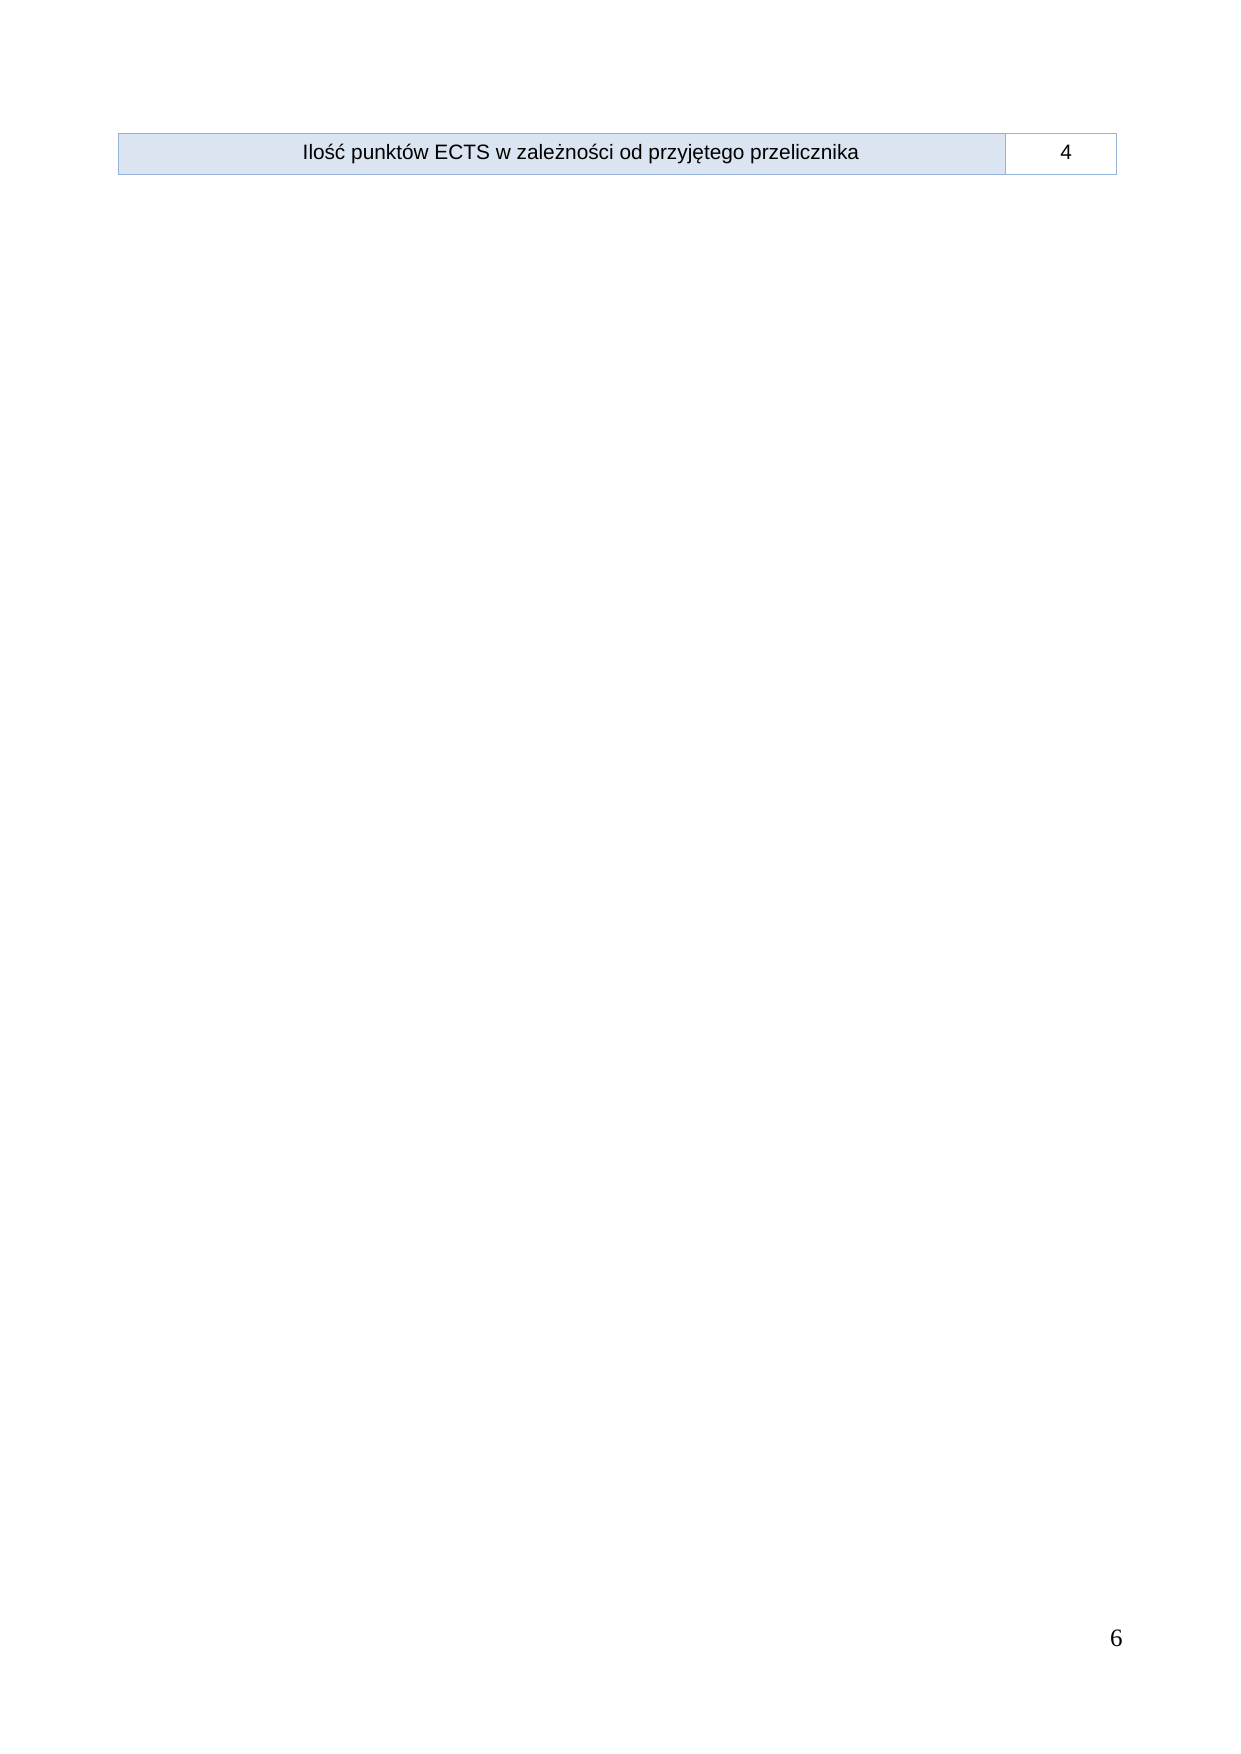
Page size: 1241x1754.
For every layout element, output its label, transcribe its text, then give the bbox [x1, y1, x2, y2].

table_cell Ilość punktów ECTS w zależności od przyjętego przelicznika [119, 134, 1005, 174]
table_cell 4 [1006, 134, 1116, 174]
